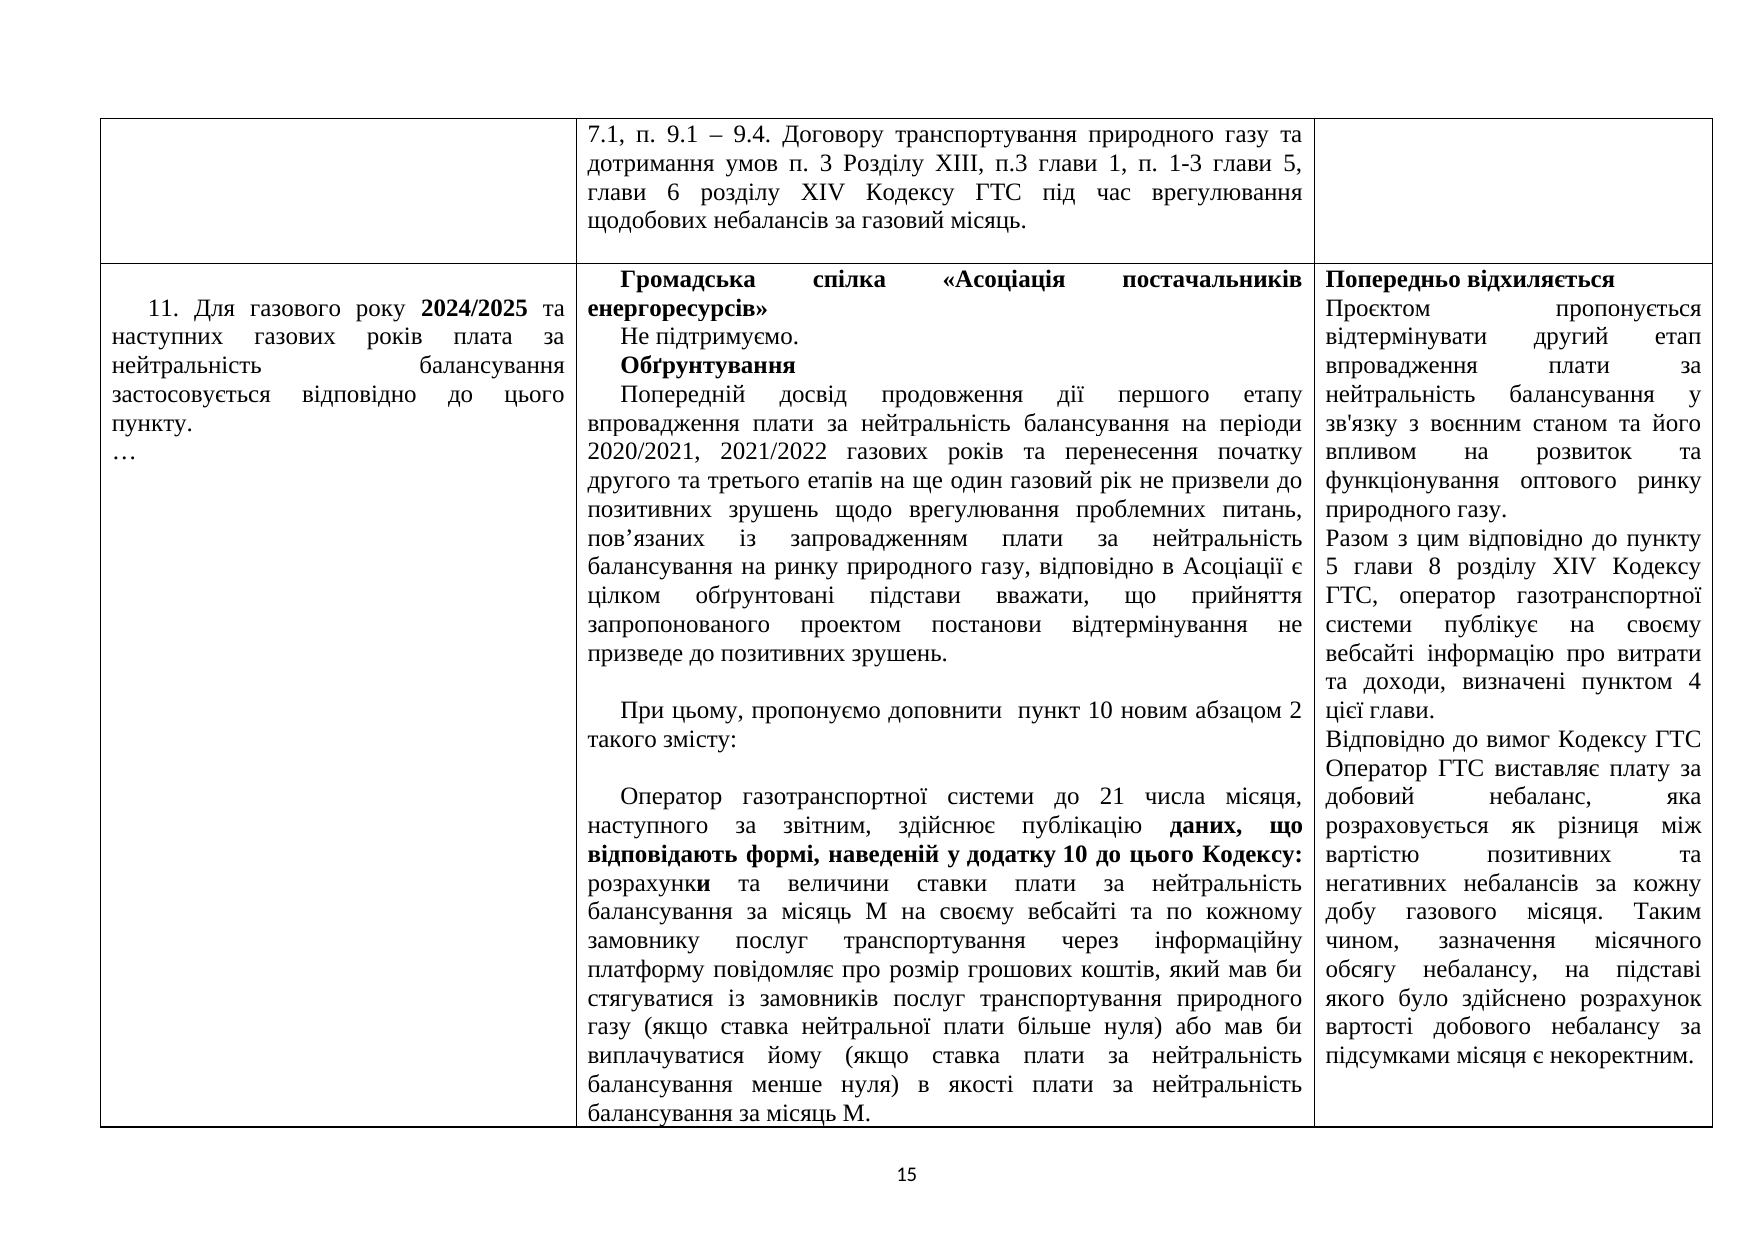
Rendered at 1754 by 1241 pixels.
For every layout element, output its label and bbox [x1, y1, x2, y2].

table_cell [1315, 264, 1712, 1126]
table_cell [101, 264, 576, 1126]
table_cell [577, 264, 1314, 1126]
table_cell [577, 119, 1314, 263]
table_cell [1315, 119, 1712, 263]
